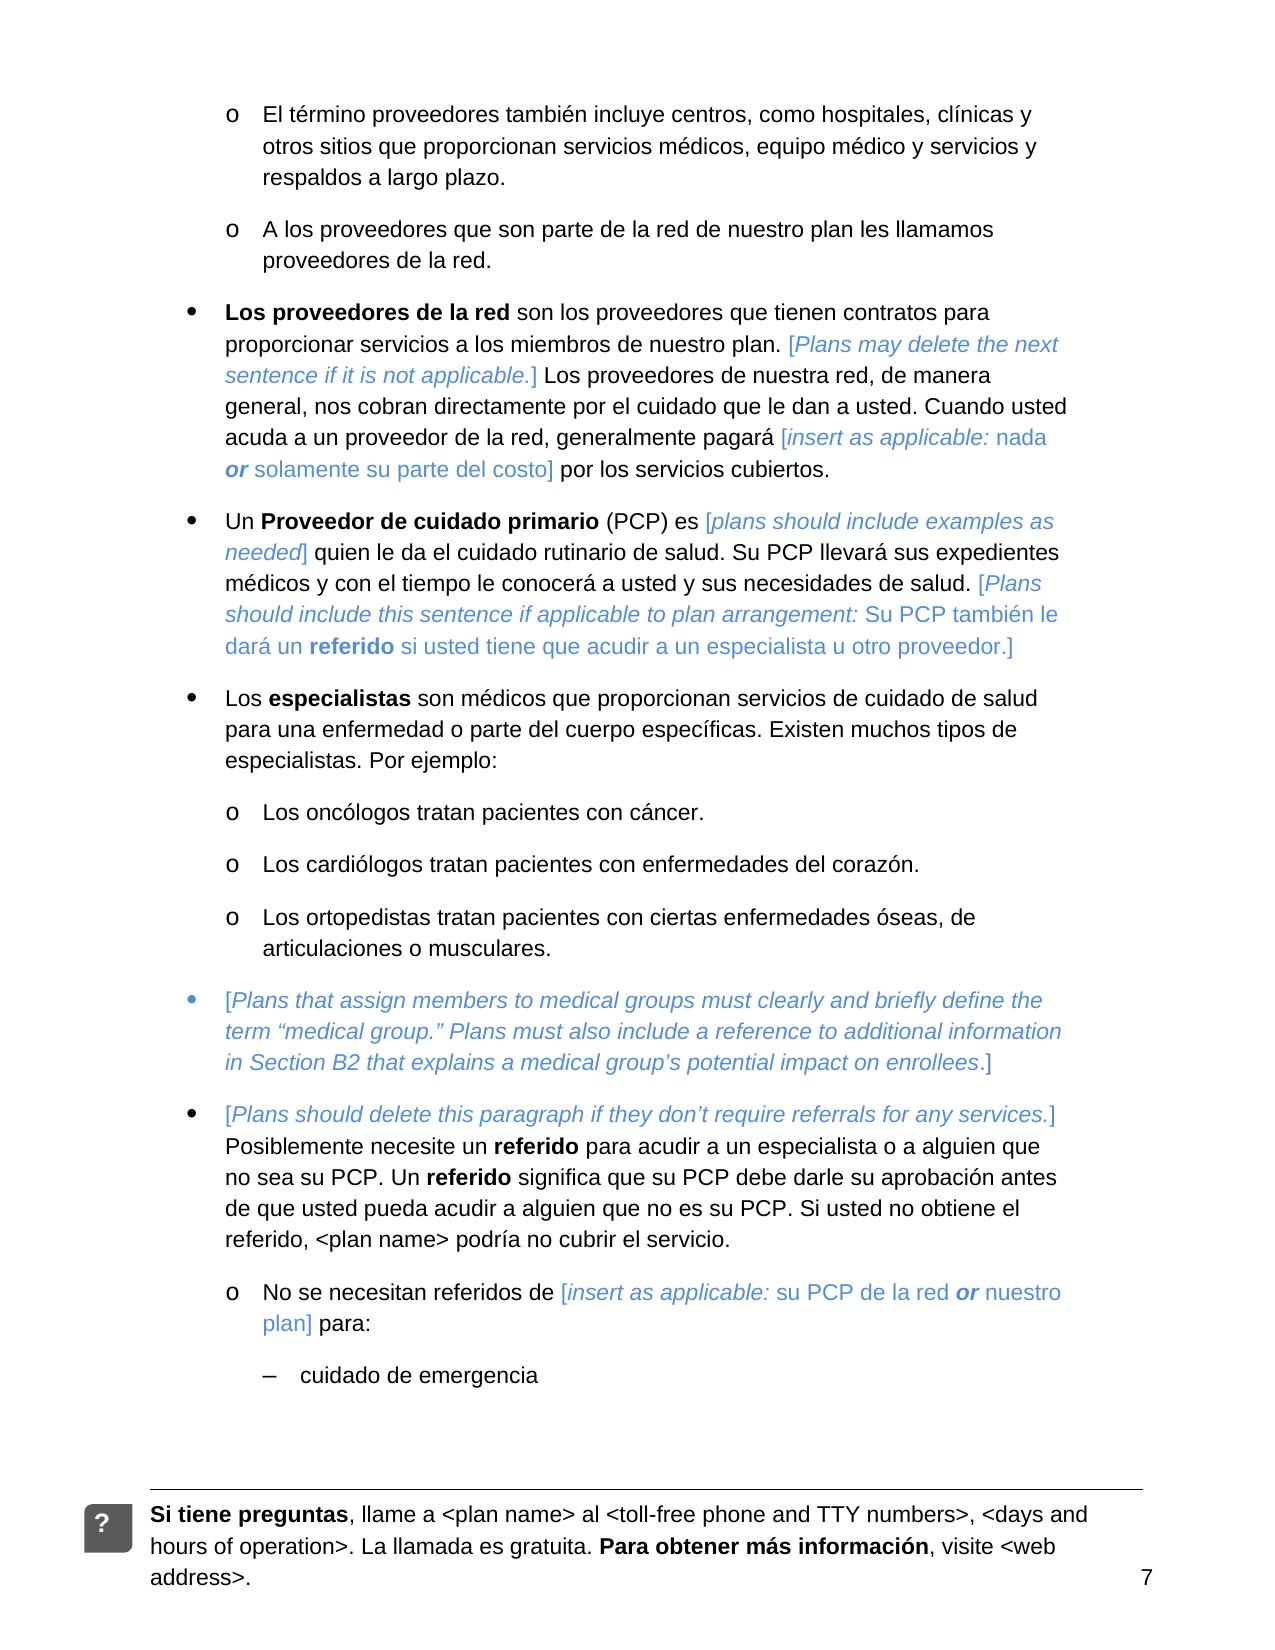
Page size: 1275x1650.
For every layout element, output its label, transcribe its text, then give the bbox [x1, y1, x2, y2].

list [Plans should delete this paragraph if they don’t require referrals for any services.] Posiblemente necesite un referido para acudir a un especialista o a alguien que no sea su PCP. Un referido significa que su PCP debe darle su aprobación antes de que usted pueda acudir a alguien que no es su PCP. Si usted no obtiene el referido, <plan name> podría no cubrir el servicio. [187, 1098, 1068, 1254]
list cuidado de emergencia [262, 1358, 1068, 1389]
list El término proveedores también incluye centros, como hospitales, clínicas y otros sitios que proporcionan servicios médicos, equipo médico y servicios y respaldos a largo plazo. [225, 98, 1068, 192]
list [Plans that assign members to medical groups must clearly and briefly define the term “medical group.” Plans must also include a reference to additional information in Section B2 that explains a medical group’s potential impact on enrollees.] [187, 983, 1068, 1077]
list No se necesitan referidos de [insert as applicable: su PCP de la red or nuestro plan] para: [225, 1275, 1068, 1337]
list Los ortopedistas tratan pacientes con ciertas enfermedades óseas, de articulaciones o musculares. [225, 900, 1068, 962]
list Los especialistas son médicos que proporcionan servicios de cuidado de salud para una enfermedad o parte del cuerpo específicas. Existen muchos tipos de especialistas. Por ejemplo: [187, 681, 1068, 775]
list Un Proveedor de cuidado primario (PCP) es [plans should include examples as needed] quien le da el cuidado rutinario de salud. Su PCP llevará sus expedientes médicos y con el tiempo le conocerá a usted y sus necesidades de salud. [Plans should include this sentence if applicable to plan arrangement: Su PCP también le dará un referido si usted tiene que acudir a un especialista u otro proveedor.] [187, 504, 1068, 660]
list Los oncólogos tratan pacientes con cáncer. [225, 796, 1068, 827]
list Los cardiólogos tratan pacientes con enfermedades del corazón. [225, 848, 1068, 879]
list Los proveedores de la red son los proveedores que tienen contratos para proporcionar servicios a los miembros de nuestro plan. [Plans may delete the next sentence if it is not applicable.] Los proveedores de nuestra red, de manera general, nos cobran directamente por el cuidado que le dan a usted. Cuando usted acuda a un proveedor de la red, generalmente pagará [insert as applicable: nada or solamente su parte del costo] por los servicios cubiertos. [187, 296, 1068, 483]
list A los proveedores que son parte de la red de nuestro plan les llamamos proveedores de la red. [225, 212, 1068, 275]
